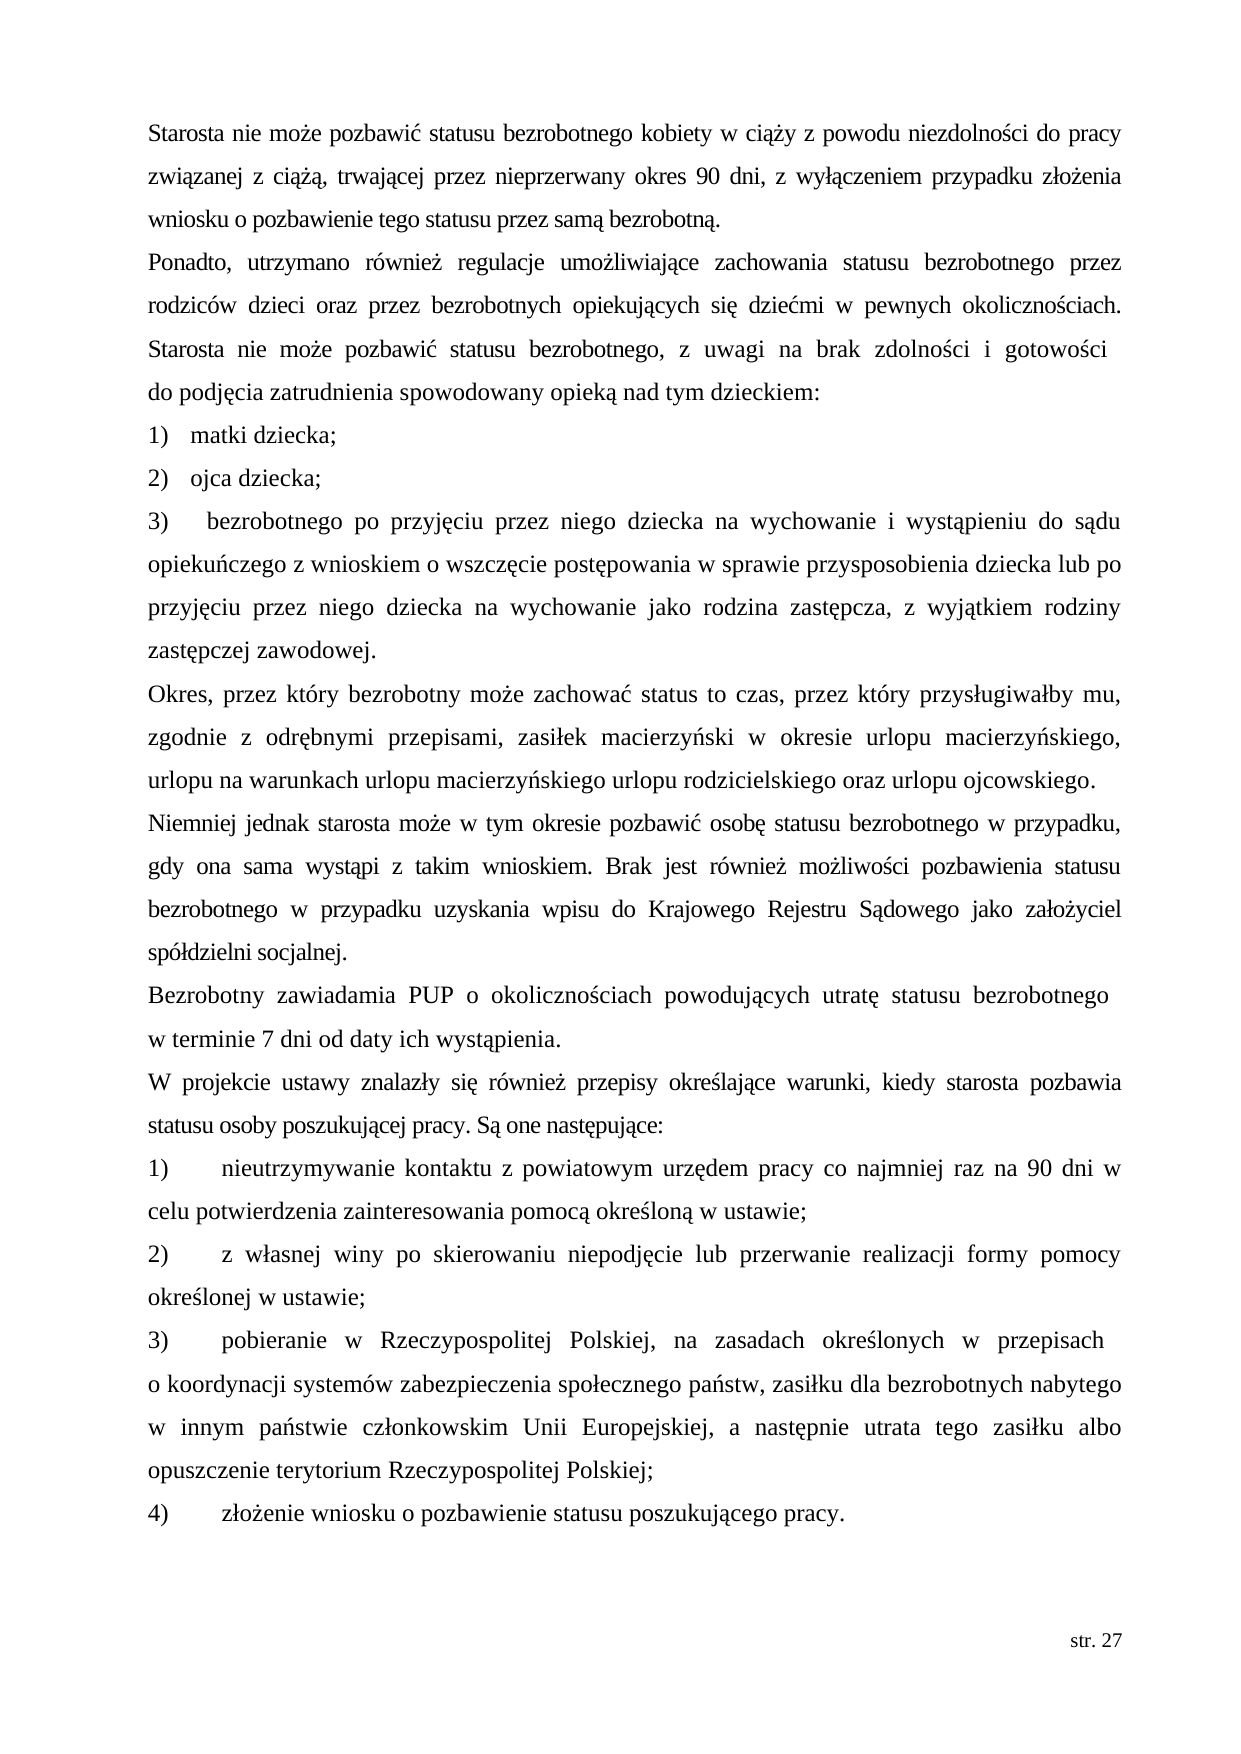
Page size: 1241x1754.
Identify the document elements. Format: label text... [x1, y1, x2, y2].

text 3) bezrobotnego po przyjęciu przez niego dziecka na wychowanie i wystąpieniu do sądu opiekuńczego z wnioskiem o wszczęcie postępowania w sprawie przysposobienia dziecka lub po przyjęciu przez niego dziecka na wychowanie jako rodzina zastępcza, z wyjątkiem rodziny zastępczej zawodowej. [148, 506, 1122, 664]
list pobieranie w Rzeczypospolitej Polskiej, na zasadach określonych w przepisach o koordynacji systemów zabezpieczenia społecznego państw, zasiłku dla bezrobotnych nabytego w innym państwie członkowskim Unii Europejskiej, a następnie utrata tego zasiłku albo opuszczenie terytorium Rzeczypospolitej Polskiej; [148, 1326, 1122, 1484]
text W projekcie ustawy znalazły się również przepisy określające warunki, kiedy starosta pozbawia statusu osoby poszukującej pracy. Są one następujące: [148, 1067, 1122, 1139]
text Niemniej jednak starosta może w tym okresie pozbawić osobę statusu bezrobotnego w przypadku, gdy ona sama wystąpi z takim wnioskiem. Brak jest również możliwości pozbawienia statusu bezrobotnego w przypadku uzyskania wpisu do Krajowego Rejestru Sądowego jako założyciel spółdzielni socjalnej. [148, 808, 1122, 966]
text Okres, przez który bezrobotny może zachować status to czas, przez który przysługiwałby mu, zgodnie z odrębnymi przepisami, zasiłek macierzyński w okresie urlopu macierzyńskiego, urlopu na warunkach urlopu macierzyńskiego urlopu rodzicielskiego oraz urlopu ojcowskiego. [148, 679, 1122, 794]
text Bezrobotny zawiadamia PUP o okolicznościach powodujących utratę statusu bezrobotnego w terminie 7 dni od daty ich wystąpienia. [148, 981, 1122, 1052]
list nieutrzymywanie kontaktu z powiatowym urzędem pracy co najmniej raz na 90 dni w celu potwierdzenia zainteresowania pomocą określoną w ustawie; [148, 1153, 1122, 1225]
list z własnej winy po skierowaniu niepodjęcie lub przerwanie realizacji formy pomocy określonej w ustawie; [148, 1239, 1122, 1311]
text Starosta nie może pozbawić statusu bezrobotnego kobiety w ciąży z powodu niezdolności do pracy związanej z ciążą, trwającej przez nieprzerwany okres 90 dni, z wyłączeniem przypadku złożenia wniosku o pozbawienie tego statusu przez samą bezrobotną. [148, 118, 1122, 233]
text Ponadto, utrzymano również regulacje umożliwiające zachowania statusu bezrobotnego przez rodziców dzieci oraz przez bezrobotnych opiekujących się dziećmi w pewnych okolicznościach. Starosta nie może pozbawić statusu bezrobotnego, z uwagi na brak zdolności i gotowości do podjęcia zatrudnienia spowodowany opieką nad tym dzieckiem: [148, 247, 1122, 406]
text 1) matki dziecka; [148, 420, 1122, 449]
list złożenie wniosku o pozbawienie statusu poszukującego pracy. [148, 1498, 1122, 1527]
text 2) ojca dziecka; [148, 463, 1122, 492]
